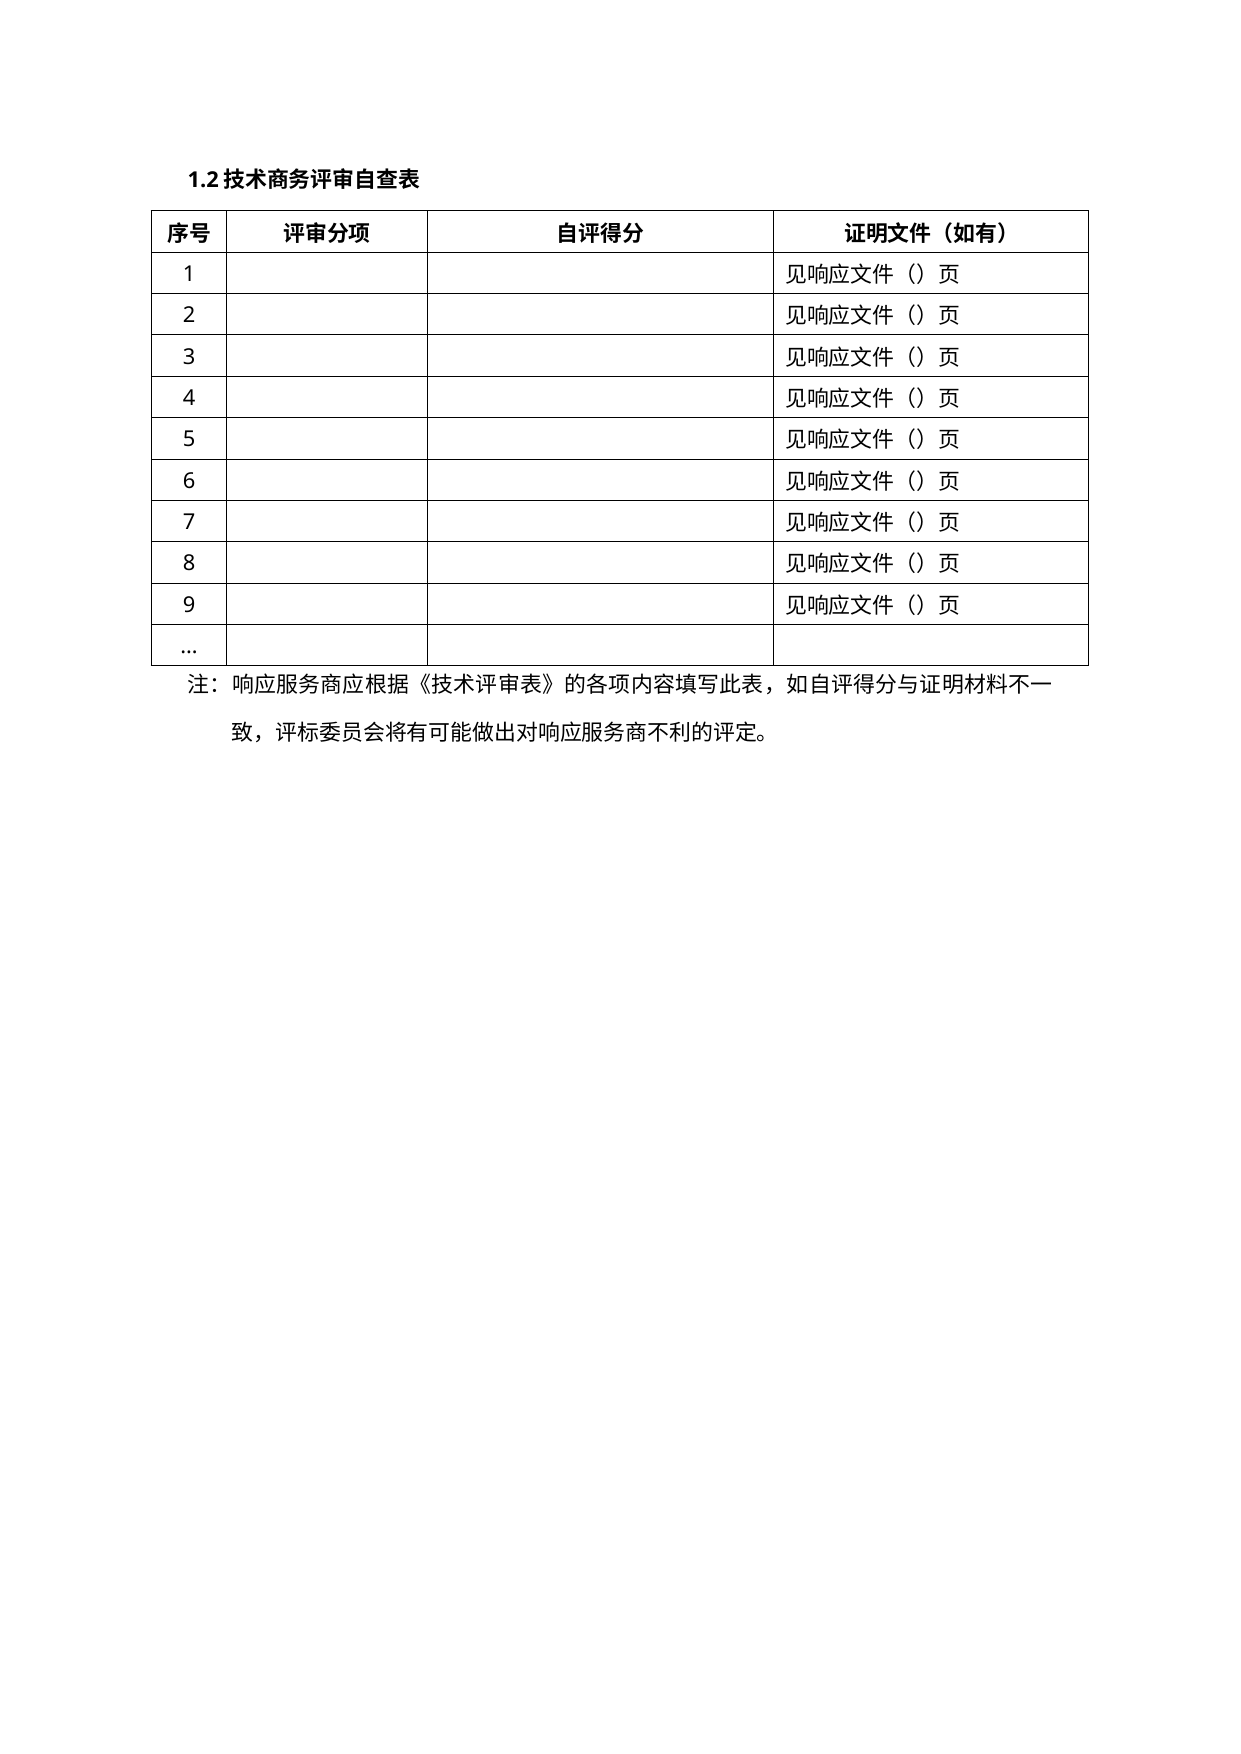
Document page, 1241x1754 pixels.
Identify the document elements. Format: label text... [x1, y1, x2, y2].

table_cell [227, 377, 427, 417]
table_cell 3 [152, 335, 226, 376]
table_cell [774, 625, 1088, 665]
table_cell [227, 460, 427, 500]
table_cell 4 [152, 377, 226, 417]
table_cell [428, 460, 773, 500]
table_cell [227, 584, 427, 624]
table_cell [227, 294, 427, 334]
table_cell [227, 253, 427, 293]
table_cell 见响应文件（）页 [774, 294, 1088, 334]
table_header 自评得分 [428, 211, 773, 252]
table_header 证明文件（如有） [774, 211, 1088, 252]
table_cell 见响应文件（）页 [774, 584, 1088, 624]
table_cell 9 [152, 584, 226, 624]
table_cell [428, 335, 773, 376]
text 注：响应服务商应根据《技术评审表》的各项内容填写此表，如自评得分与证明材料不一致，评标委员会将有可能做出对响应服务商不利的评定。 [187, 666, 1053, 747]
table_cell [227, 501, 427, 541]
table_cell 见响应文件（）页 [774, 377, 1088, 417]
table_header 评审分项 [227, 211, 427, 252]
subtitle 1.2技术商务评审自查表 [187, 162, 1053, 194]
table_cell 2 [152, 294, 226, 334]
table_cell [428, 584, 773, 624]
table_cell [428, 294, 773, 334]
table_cell 6 [152, 460, 226, 500]
table_cell [227, 542, 427, 582]
table_cell [227, 625, 427, 665]
table_cell 7 [152, 501, 226, 541]
table_cell 见响应文件（）页 [774, 253, 1088, 293]
table_cell 1 [152, 253, 226, 293]
table_cell 见响应文件（）页 [774, 501, 1088, 541]
table_cell [428, 418, 773, 458]
table_cell [428, 542, 773, 582]
table_header 序号 [152, 211, 226, 252]
table_cell [428, 501, 773, 541]
table_cell 8 [152, 542, 226, 582]
table_cell 见响应文件（）页 [774, 335, 1088, 376]
table_cell [428, 377, 773, 417]
table_cell 5 [152, 418, 226, 458]
table_cell [227, 335, 427, 376]
table_cell [227, 418, 427, 458]
table_cell 见响应文件（）页 [774, 460, 1088, 500]
table_cell [428, 625, 773, 665]
table_cell 见响应文件（）页 [774, 542, 1088, 582]
table_cell … [152, 625, 226, 665]
table_cell [428, 253, 773, 293]
table_cell 见响应文件（）页 [774, 418, 1088, 458]
